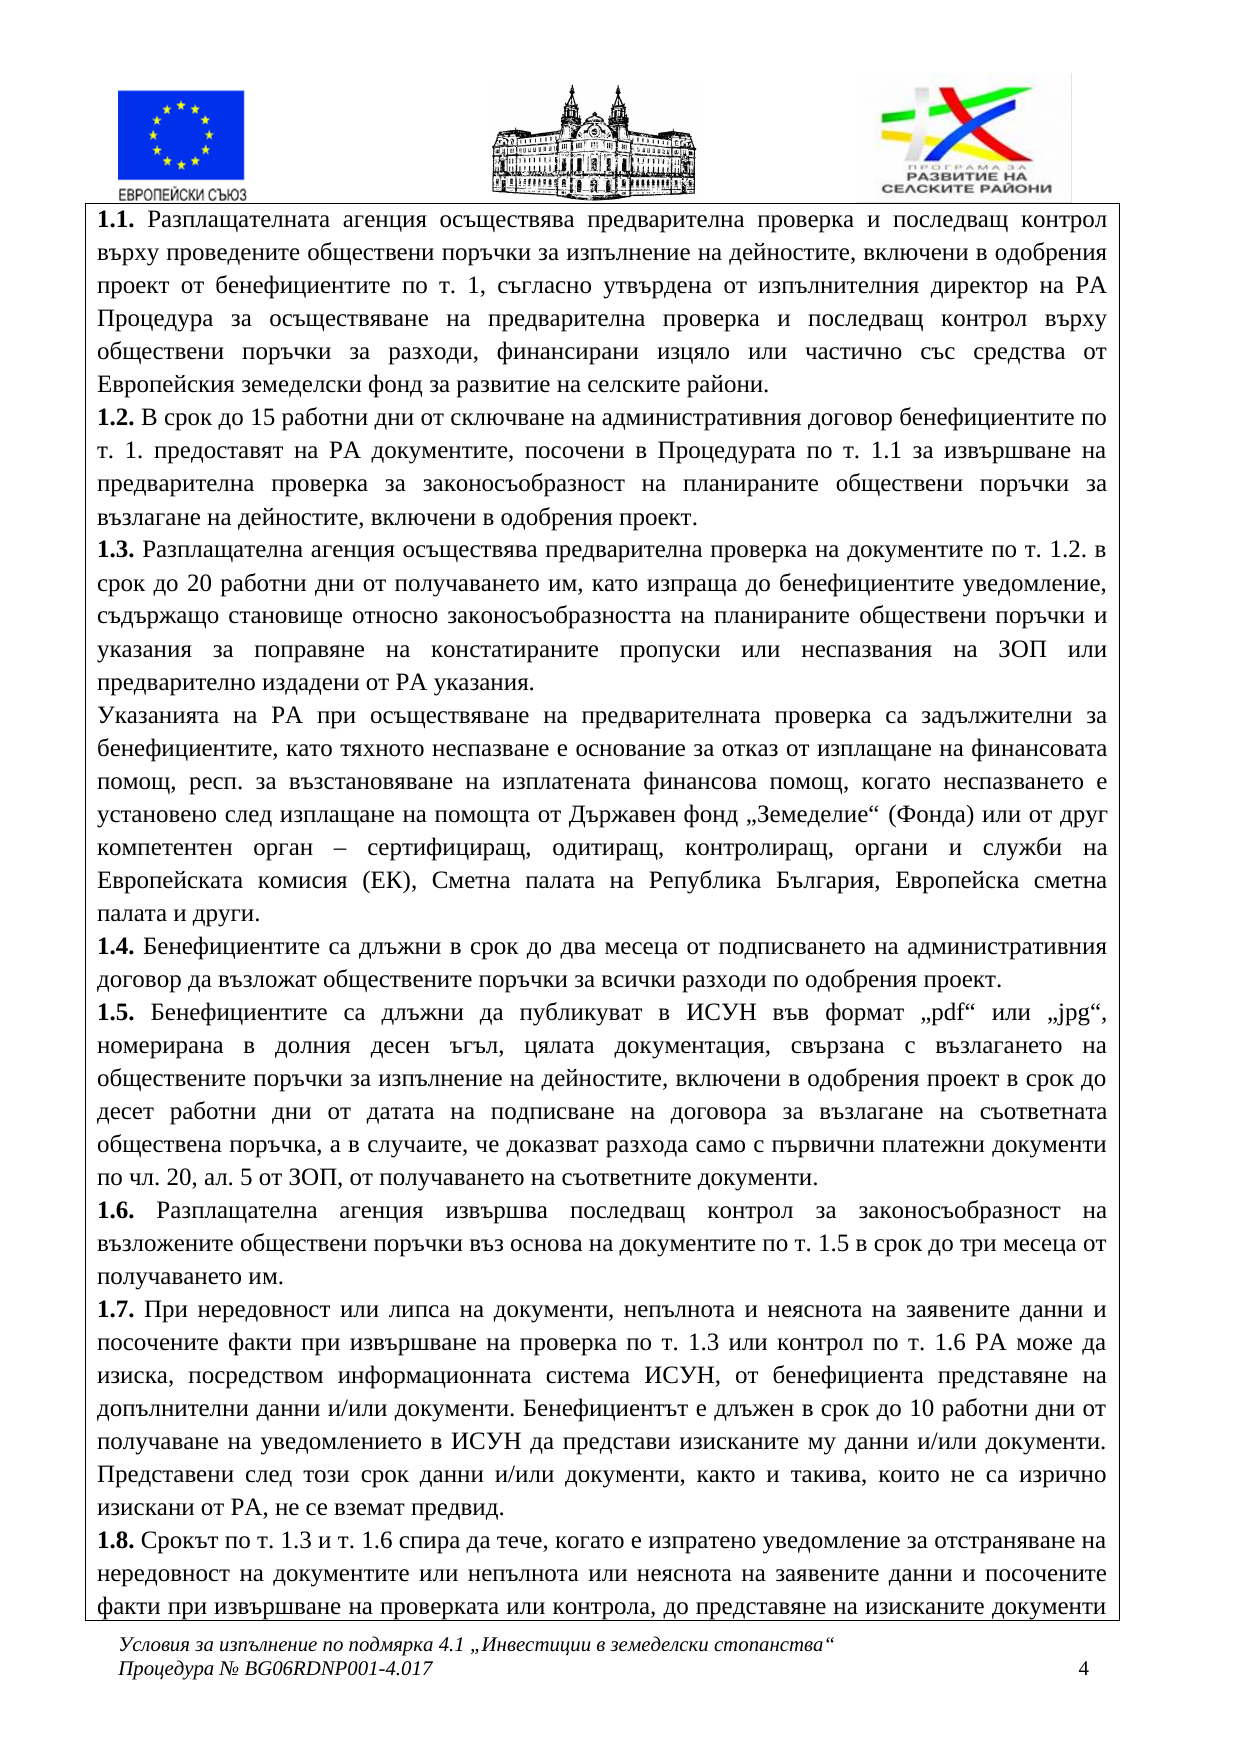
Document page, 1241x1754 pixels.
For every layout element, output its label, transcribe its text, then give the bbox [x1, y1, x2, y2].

picture [118, 89, 248, 203]
picture [856, 73, 1073, 203]
picture [487, 81, 703, 203]
